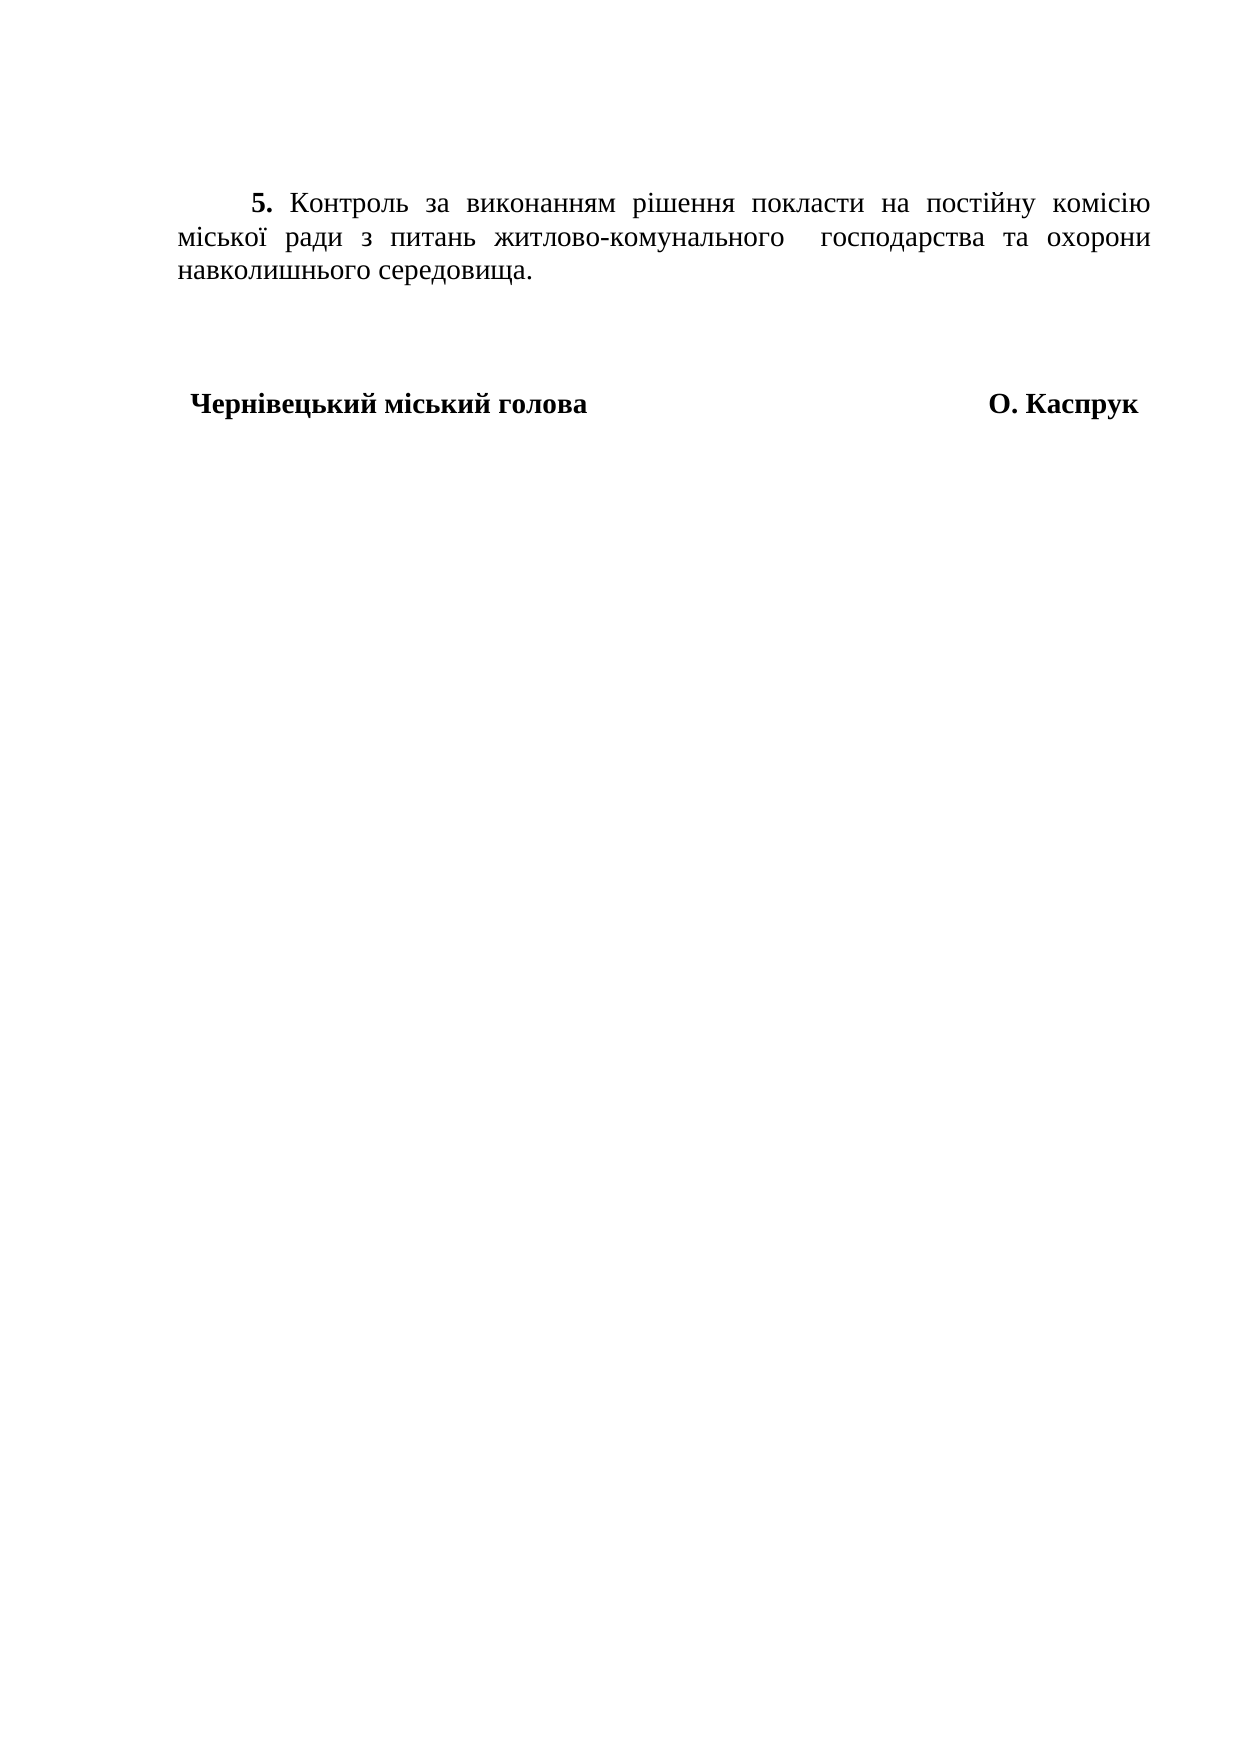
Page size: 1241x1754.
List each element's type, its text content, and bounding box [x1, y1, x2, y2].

text Чернівецький міський голова О. Каспрук [177, 386, 1152, 420]
text 5. Контроль за виконанням рішення покласти на постійну комісію міської ради з питань житлово-комунального господарства та охорони навколишнього середовища. [177, 185, 1152, 286]
